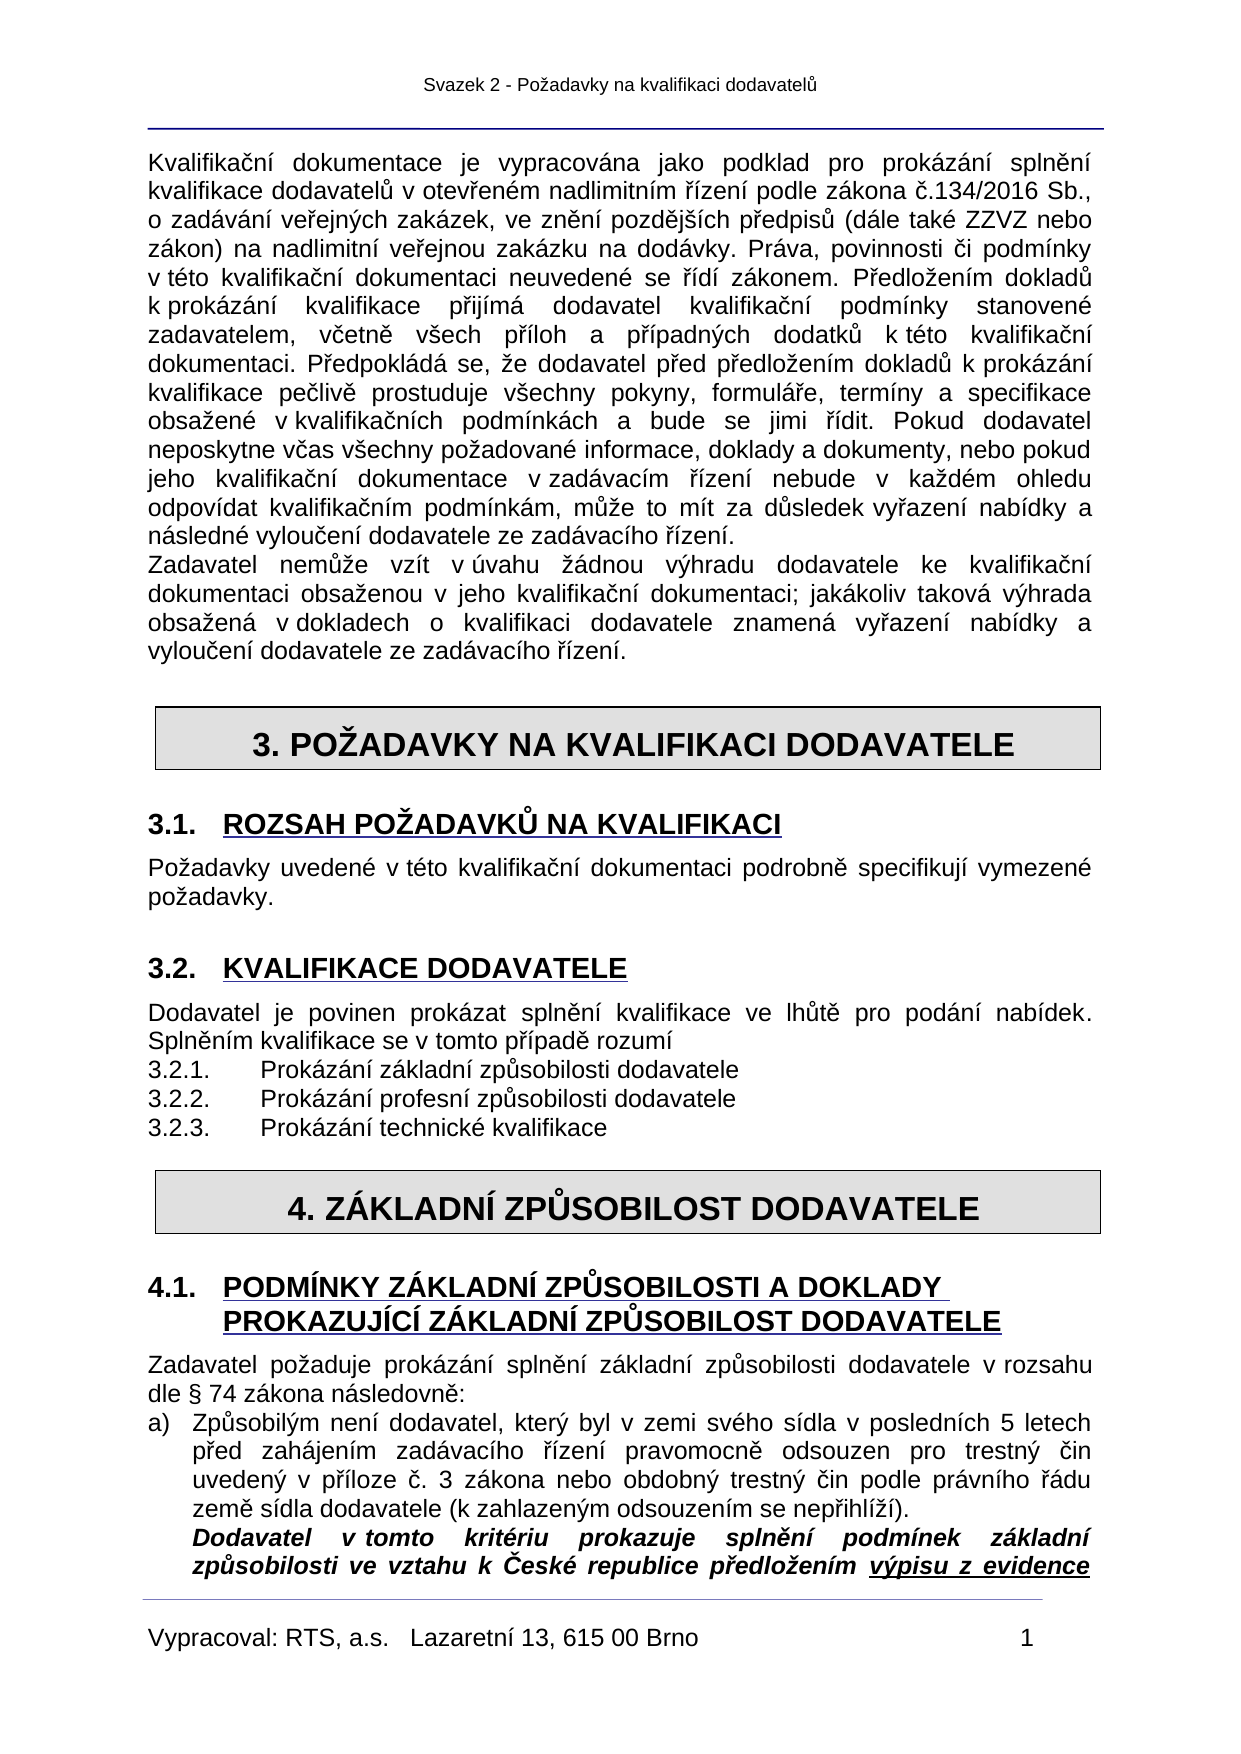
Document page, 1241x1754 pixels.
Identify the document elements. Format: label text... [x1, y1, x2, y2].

list Prokázání základní způsobilosti dodavatele [148, 1055, 1093, 1084]
list Prokázání technické kvalifikace [148, 1113, 1093, 1141]
list Způsobilým není dodavatel, který byl v zemi svého sídla v posledních 5 letech před zahájením zadávacího řízení pravomocně odsouzen pro trestný čin uvedený v příloze č. 3 zákona nebo obdobný trestný čin podle právního řádu země sídla dodavatele (k zahlazeným odsouzením se nepřihlíží). [148, 1408, 1093, 1523]
text Požadavky uvedené v této kvalifikační dokumentaci podrobně specifikují vymezené požadavky. [148, 853, 1093, 910]
subtitle ROZSAH POŽADAVKů na kvalifikaci [148, 807, 1093, 840]
text Zadavatel požaduje prokázání splnění základní způsobilosti dodavatele v rozsahu dle § 74 zákona následovně: [148, 1350, 1093, 1408]
subtitle PODMÍNKY ZÁKLADNÍ ZPŮSOBILOSTI a doklady prokazující základní způsobilost dodavatele [148, 1271, 1093, 1338]
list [192, 1523, 1093, 1580]
text Kvalifikační dokumentace je vypracována jako podklad pro prokázání splnění kvalifikace dodavatelů v otevřeném nadlimitním řízení podle zákona č.134/2016 Sb., o zadávání veřejných zakázek, ve znění pozdějších předpisů (dále také ZZVZ nebo zákon) na nadlimitní veřejnou zakázku na dodávky. Práva, povinnosti či podmínky v této kvalifikační dokumentaci neuvedené se řídí zákonem. Předložením dokladů k prokázání kvalifikace přijímá dodavatel kvalifikační podmínky stanovené zadavatelem, včetně všech příloh a případných dodatků k této kvalifikační dokumentaci. Předpokládá se, že dodavatel před předložením dokladů k prokázání kvalifikace pečlivě prostuduje všechny pokyny, formuláře, termíny a specifikace obsažené v kvalifikačních podmínkách a bude se jimi řídit. Pokud dodavatel neposkytne včas všechny požadované informace, doklady a dokumenty, nebo pokud jeho kvalifikační dokumentace v zadávacím řízení nebude v každém ohledu odpovídat kvalifikačním podmínkám, může to mít za důsledek vyřazení nabídky a následné vyloučení dodavatele ze zadávacího řízení. [148, 148, 1093, 550]
list Prokázání profesní způsobilosti dodavatele [148, 1084, 1093, 1113]
subtitle kvalifikace dodavatele [148, 952, 1093, 985]
table_header ZÁKLADNÍ ZPŮSOBILOST DODAVATELE [156, 1171, 1100, 1233]
text Dodavatel je povinen prokázat splnění kvalifikace ve lhůtě pro podání nabídek. Splněním kvalifikace se v tomto případě rozumí [148, 998, 1093, 1055]
table_header POŽADAVKY NA KVALIFIKACI DODAVATELE [156, 708, 1100, 769]
text Zadavatel nemůže vzít v úvahu žádnou výhradu dodavatele ke kvalifikační dokumentaci obsaženou v jeho kvalifikační dokumentaci; jakákoliv taková výhrada obsažená v dokladech o kvalifikaci dodavatele znamená vyřazení nabídky a vyloučení dodavatele ze zadávacího řízení. [148, 550, 1093, 665]
